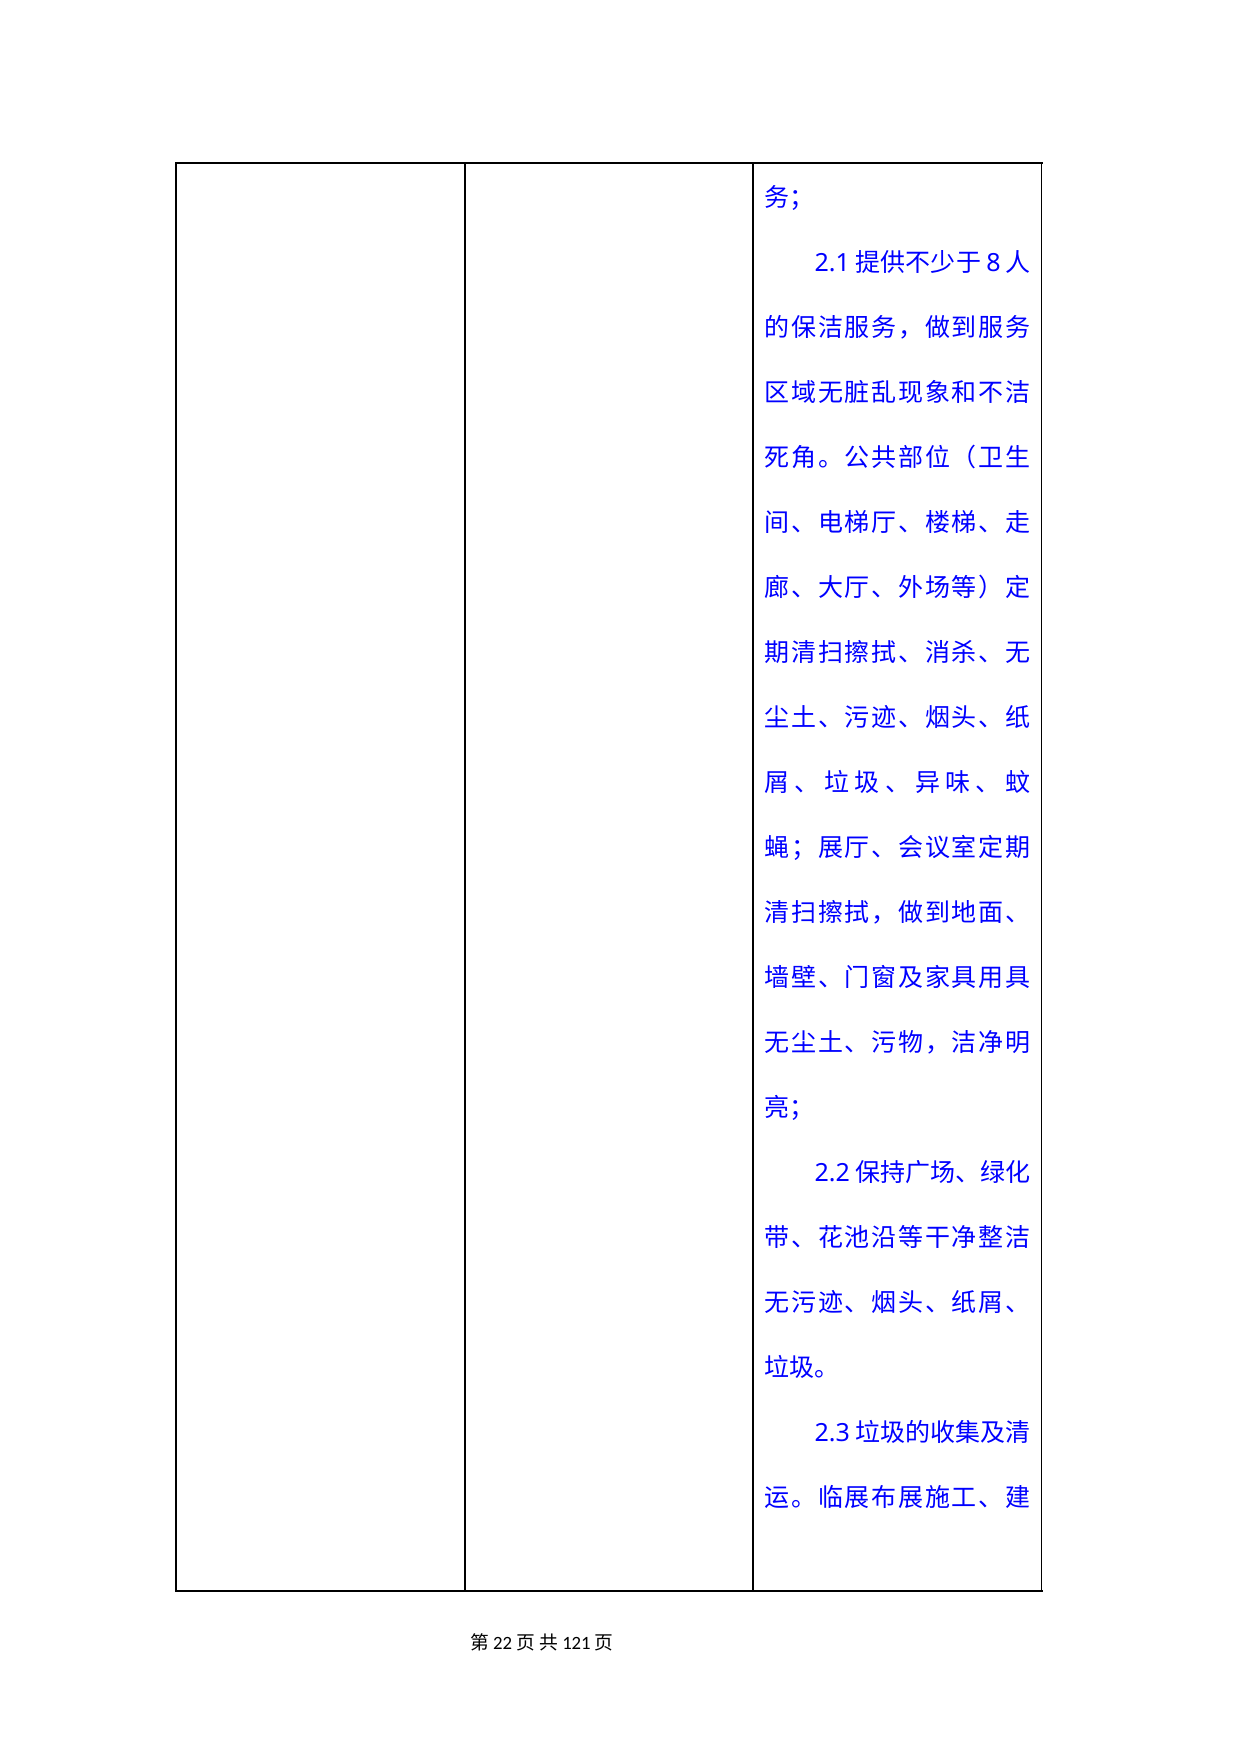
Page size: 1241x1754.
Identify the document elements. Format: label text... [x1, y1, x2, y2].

table_cell 1 [177, 164, 464, 1590]
table_cell [466, 164, 752, 1590]
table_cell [754, 164, 1041, 1590]
